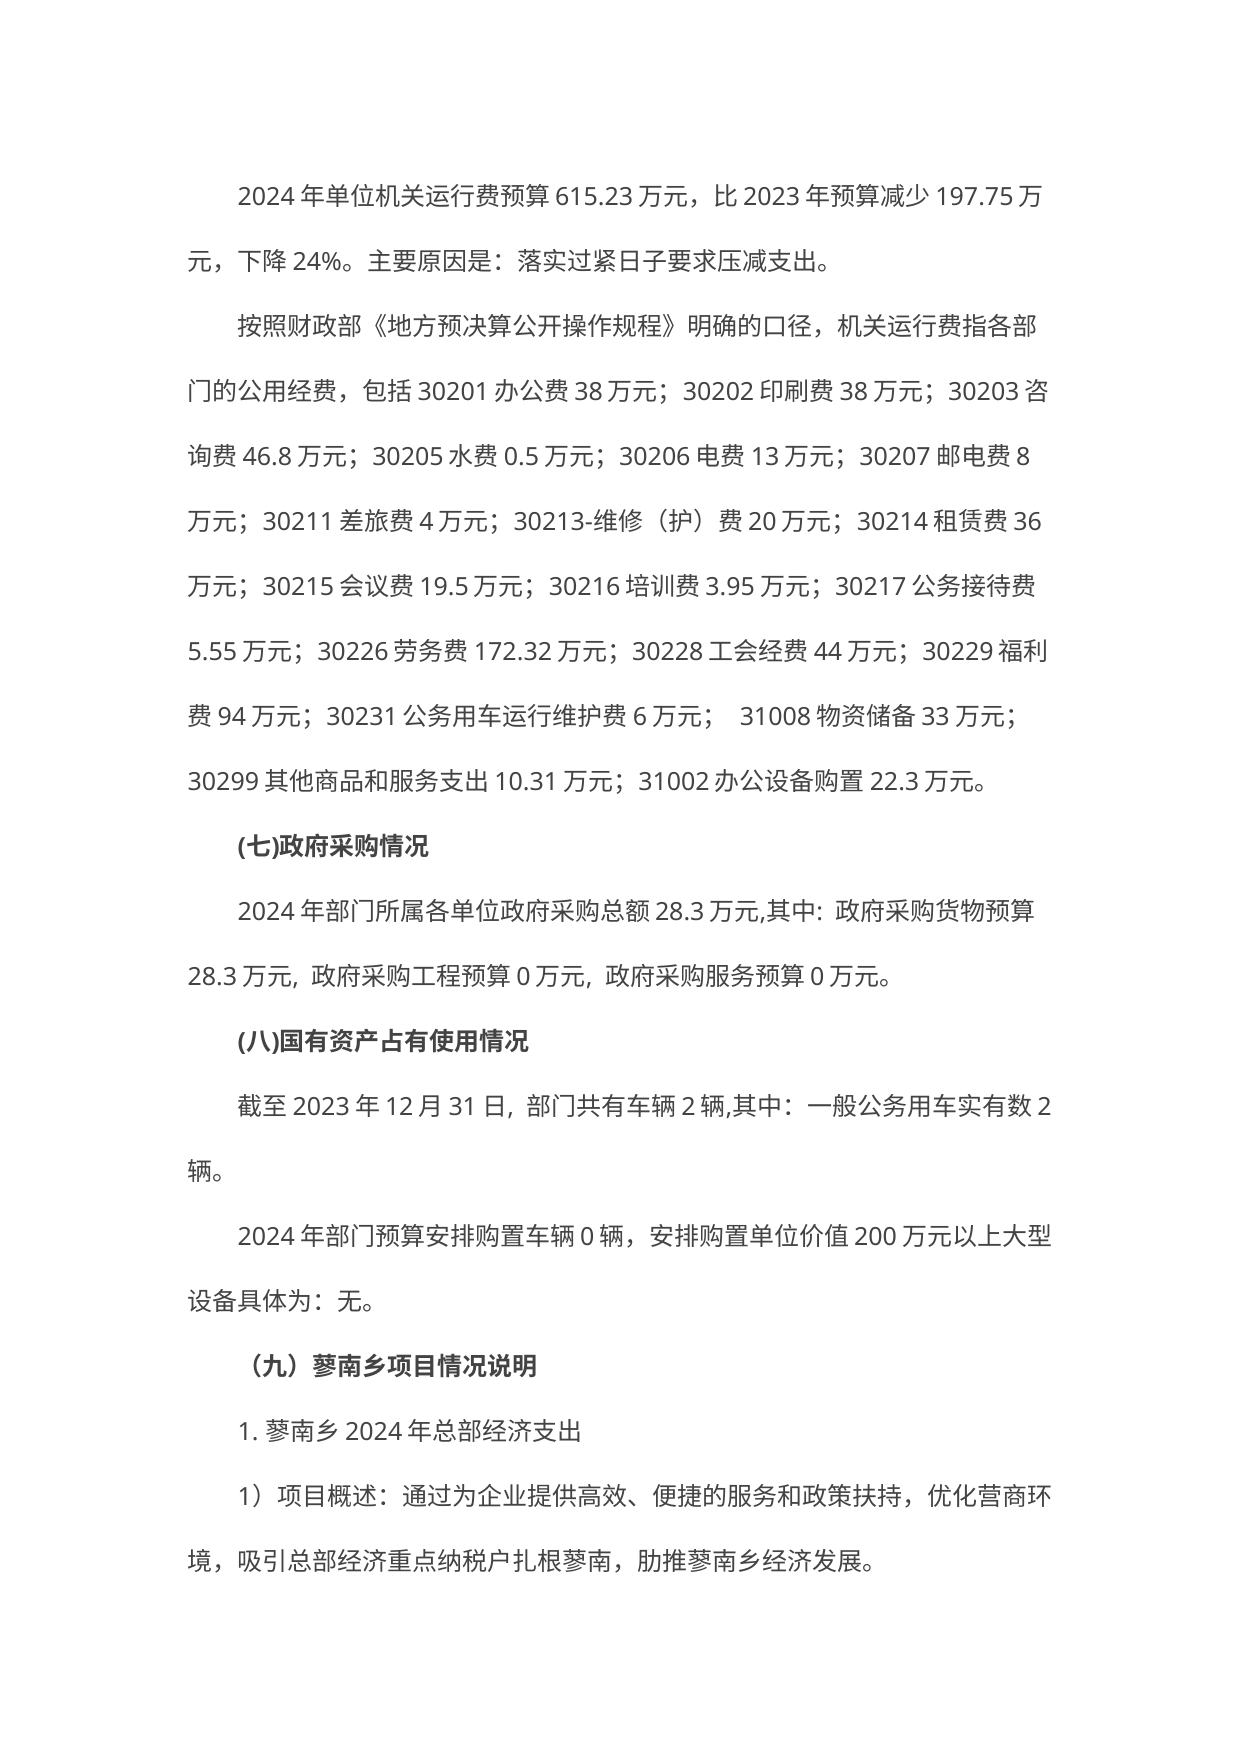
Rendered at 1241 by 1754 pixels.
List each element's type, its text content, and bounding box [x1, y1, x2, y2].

text （九）蓼南乡项目情况说明 [187, 1332, 1053, 1397]
text 1. 蓼南乡2024年总部经济支出 [187, 1397, 1053, 1462]
text (七)政府采购情况 [187, 812, 1053, 877]
text 按照财政部《地方预决算公开操作规程》明确的口径，机关运行费指各部门的公用经费，包括30201办公费38万元；30202印刷费38万元；30203咨询费46.8万元；30205水费0.5万元；30206电费13万元；30207邮电费8万元；30211差旅费4万元；30213-维修（护）费20万元；30214租赁费36万元；30215会议费19.5万元；30216培训费3.95万元；30217公务接待费5.55万元；30226劳务费172.32万元；30228工会经费44万元；30229福利费94万元；30231公务用车运行维护费6万元； 31008物资储备33万元；30299其他商品和服务支出10.31万元；31002办公设备购置22.3万元。 [187, 292, 1053, 812]
text 2024年单位机关运行费预算615.23万元，比2023年预算减少197.75万元，下降24%。主要原因是：落实过紧日子要求压减支出。 [187, 162, 1053, 292]
text 1）项目概述：通过为企业提供高效、便捷的服务和政策扶持，优化营商环境，吸引总部经济重点纳税户扎根蓼南，肋推蓼南乡经济发展。 [187, 1462, 1053, 1592]
text 2024年部门预算安排购置车辆0辆，安排购置单位价值200万元以上大型设备具体为：无。 [187, 1202, 1053, 1332]
text 2024年部门所属各单位政府采购总额28.3万元,其中: 政府采购货物预算28.3万元, 政府采购工程预算0万元, 政府采购服务预算0万元。 [187, 877, 1053, 1007]
text (八)国有资产占有使用情况 [187, 1007, 1053, 1072]
text 截至2023年12月31日, 部门共有车辆2辆,其中：一般公务用车实有数2辆。 [187, 1072, 1053, 1202]
